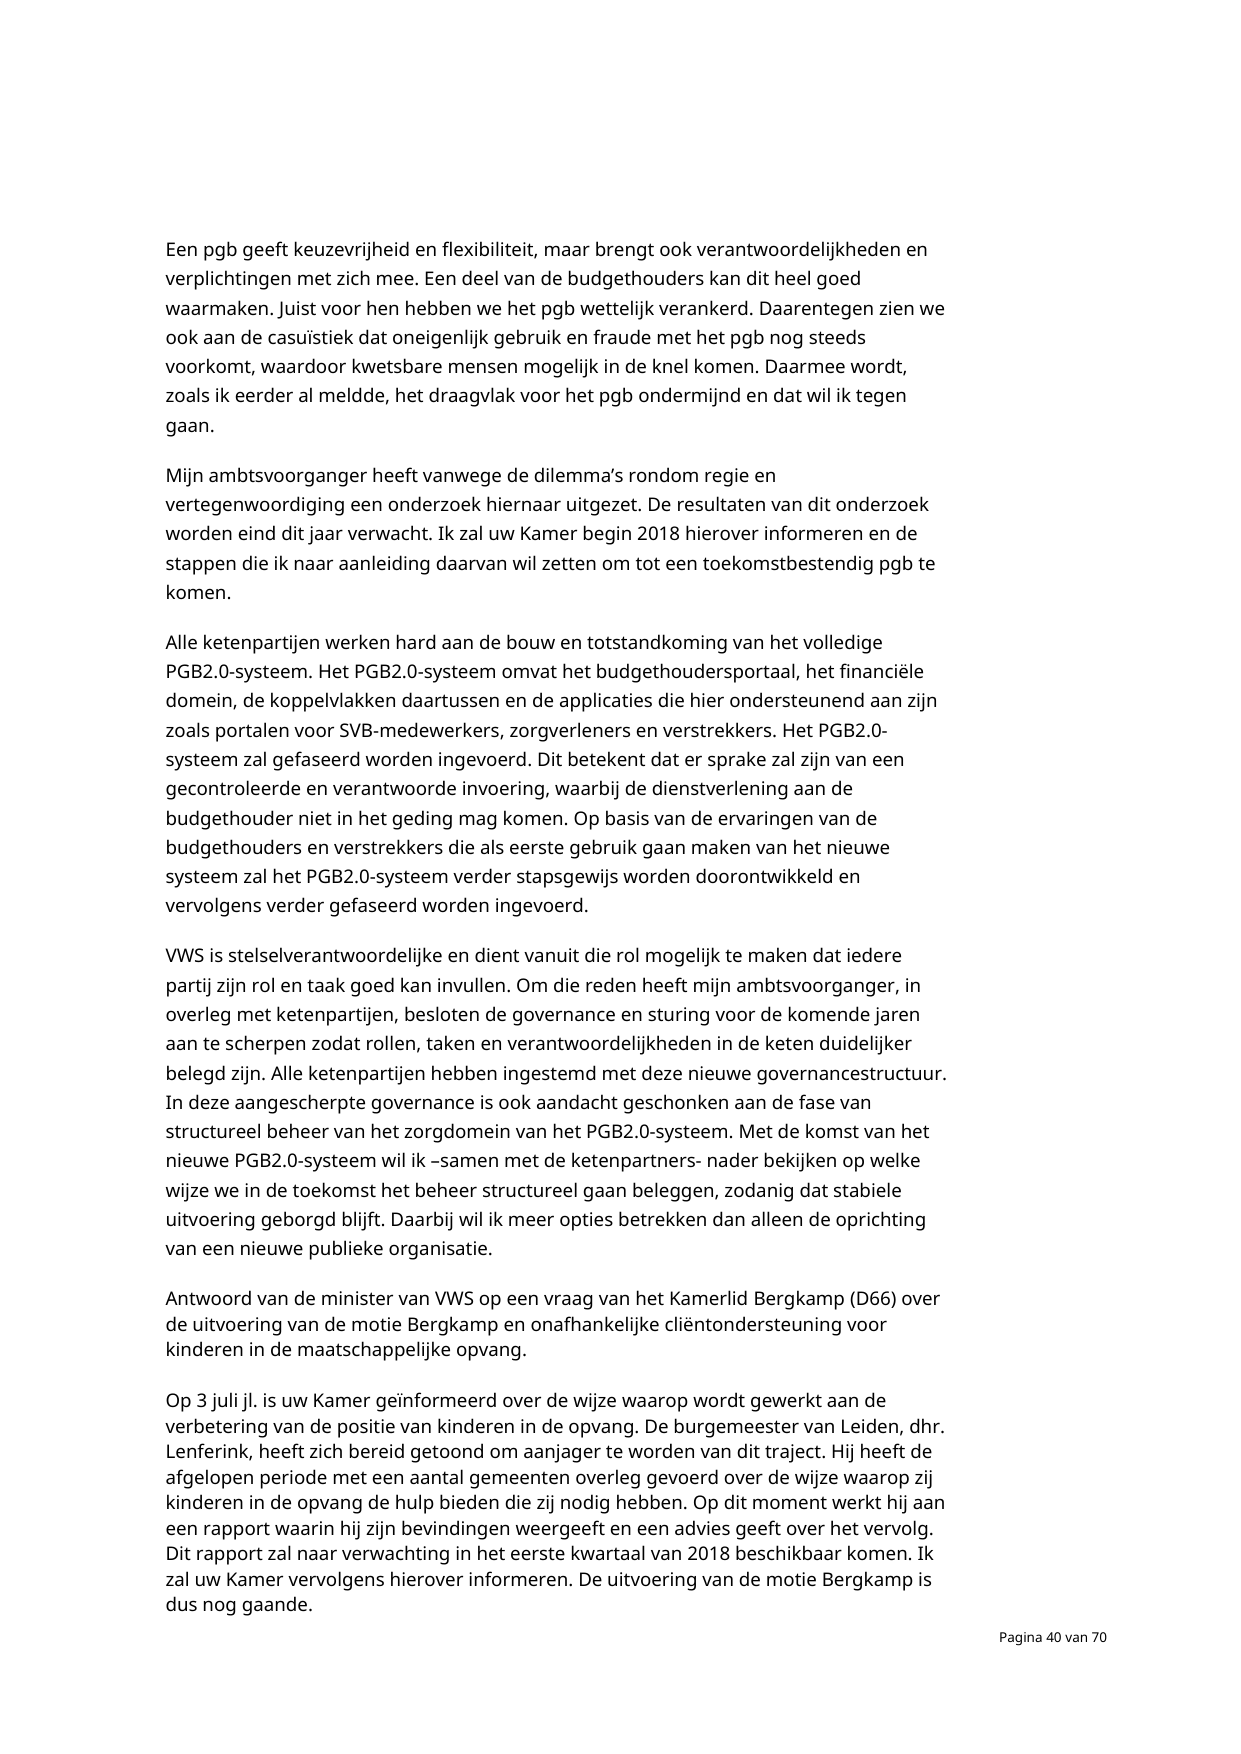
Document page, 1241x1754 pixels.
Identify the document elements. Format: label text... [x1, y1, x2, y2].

list Een pgb geeft keuzevrijheid en flexibiliteit, maar brengt ook verantwoordelijkheden en verplichtingen met zich mee. Een deel van de budgethouders kan dit heel goed waarmaken. Juist voor hen hebben we het pgb wettelijk verankerd. Daarentegen zien we ook aan de casuïstiek dat oneigenlijk gebruik en fraude met het pgb nog steeds voorkomt, waardoor kwetsbare mensen mogelijk in de knel komen. Daarmee wordt, zoals ik eerder al meldde, het draagvlak voor het pgb ondermijnd en dat wil ik tegen gaan. [165, 236, 950, 437]
list Mijn ambtsvoorganger heeft vanwege de dilemma’s rondom regie en vertegenwoordiging een onderzoek hiernaar uitgezet. De resultaten van dit onderzoek worden eind dit jaar verwacht. Ik zal uw Kamer begin 2018 hierover informeren en de stappen die ik naar aanleiding daarvan wil zetten om tot een toekomstbestendig pgb te komen. [165, 462, 950, 604]
text Op 3 juli jl. is uw Kamer geïnformeerd over de wijze waarop wordt gewerkt aan de verbetering van de positie van kinderen in de opvang. De burgemeester van Leiden, dhr. Lenferink, heeft zich bereid getoond om aanjager te worden van dit traject. Hij heeft de afgelopen periode met een aantal gemeenten overleg gevoerd over de wijze waarop zij kinderen in de opvang de hulp bieden die zij nodig hebben. Op dit moment werkt hij aan een rapport waarin hij zijn bevindingen weergeeft en een advies geeft over het vervolg. Dit rapport zal naar verwachting in het eerste kwartaal van 2018 beschikbaar komen. Ik zal uw Kamer vervolgens hierover informeren. De uitvoering van de motie Bergkamp is dus nog gaande. [165, 1388, 950, 1617]
text Antwoord van de minister van VWS op een vraag van het Kamerlid () over de uitvoering van de motie Bergkamp en onafhankelijke cliëntondersteuning voor kinderen in de maatschappelijke opvang. [165, 1286, 950, 1362]
list Alle ketenpartijen werken hard aan de bouw en totstandkoming van het volledige PGB2.0-systeem. Het PGB2.0-systeem omvat het budgethoudersportaal, het financiële domein, de koppelvlakken daartussen en de applicaties die hier ondersteunend aan zijn zoals portalen voor SVB-medewerkers, zorgverleners en verstrekkers. Het PGB2.0-systeem zal gefaseerd worden ingevoerd. Dit betekent dat er sprake zal zijn van een gecontroleerde en verantwoorde invoering, waarbij de dienstverlening aan de budgethouder niet in het geding mag komen. Op basis van de ervaringen van de budgethouders en verstrekkers die als eerste gebruik gaan maken van het nieuwe systeem zal het PGB2.0-systeem verder stapsgewijs worden doorontwikkeld en vervolgens verder gefaseerd worden ingevoerd. [165, 629, 950, 918]
list VWS is stelselverantwoordelijke en dient vanuit die rol mogelijk te maken dat iedere partij zijn rol en taak goed kan invullen. Om die reden heeft mijn ambtsvoorganger, in overleg met ketenpartijen, besloten de governance en sturing voor de komende jaren aan te scherpen zodat rollen, taken en verantwoordelijkheden in de keten duidelijker belegd zijn. Alle ketenpartijen hebben ingestemd met deze nieuwe governancestructuur. In deze aangescherpte governance is ook aandacht geschonken aan de fase van structureel beheer van het zorgdomein van het PGB2.0-systeem. Met de komst van het nieuwe PGB2.0-systeem wil ik –samen met de ketenpartners- nader bekijken op welke wijze we in de toekomst het beheer structureel gaan beleggen, zodanig dat stabiele uitvoering geborgd blijft. Daarbij wil ik meer opties betrekken dan alleen de oprichting van een nieuwe publieke organisatie. [165, 943, 950, 1261]
